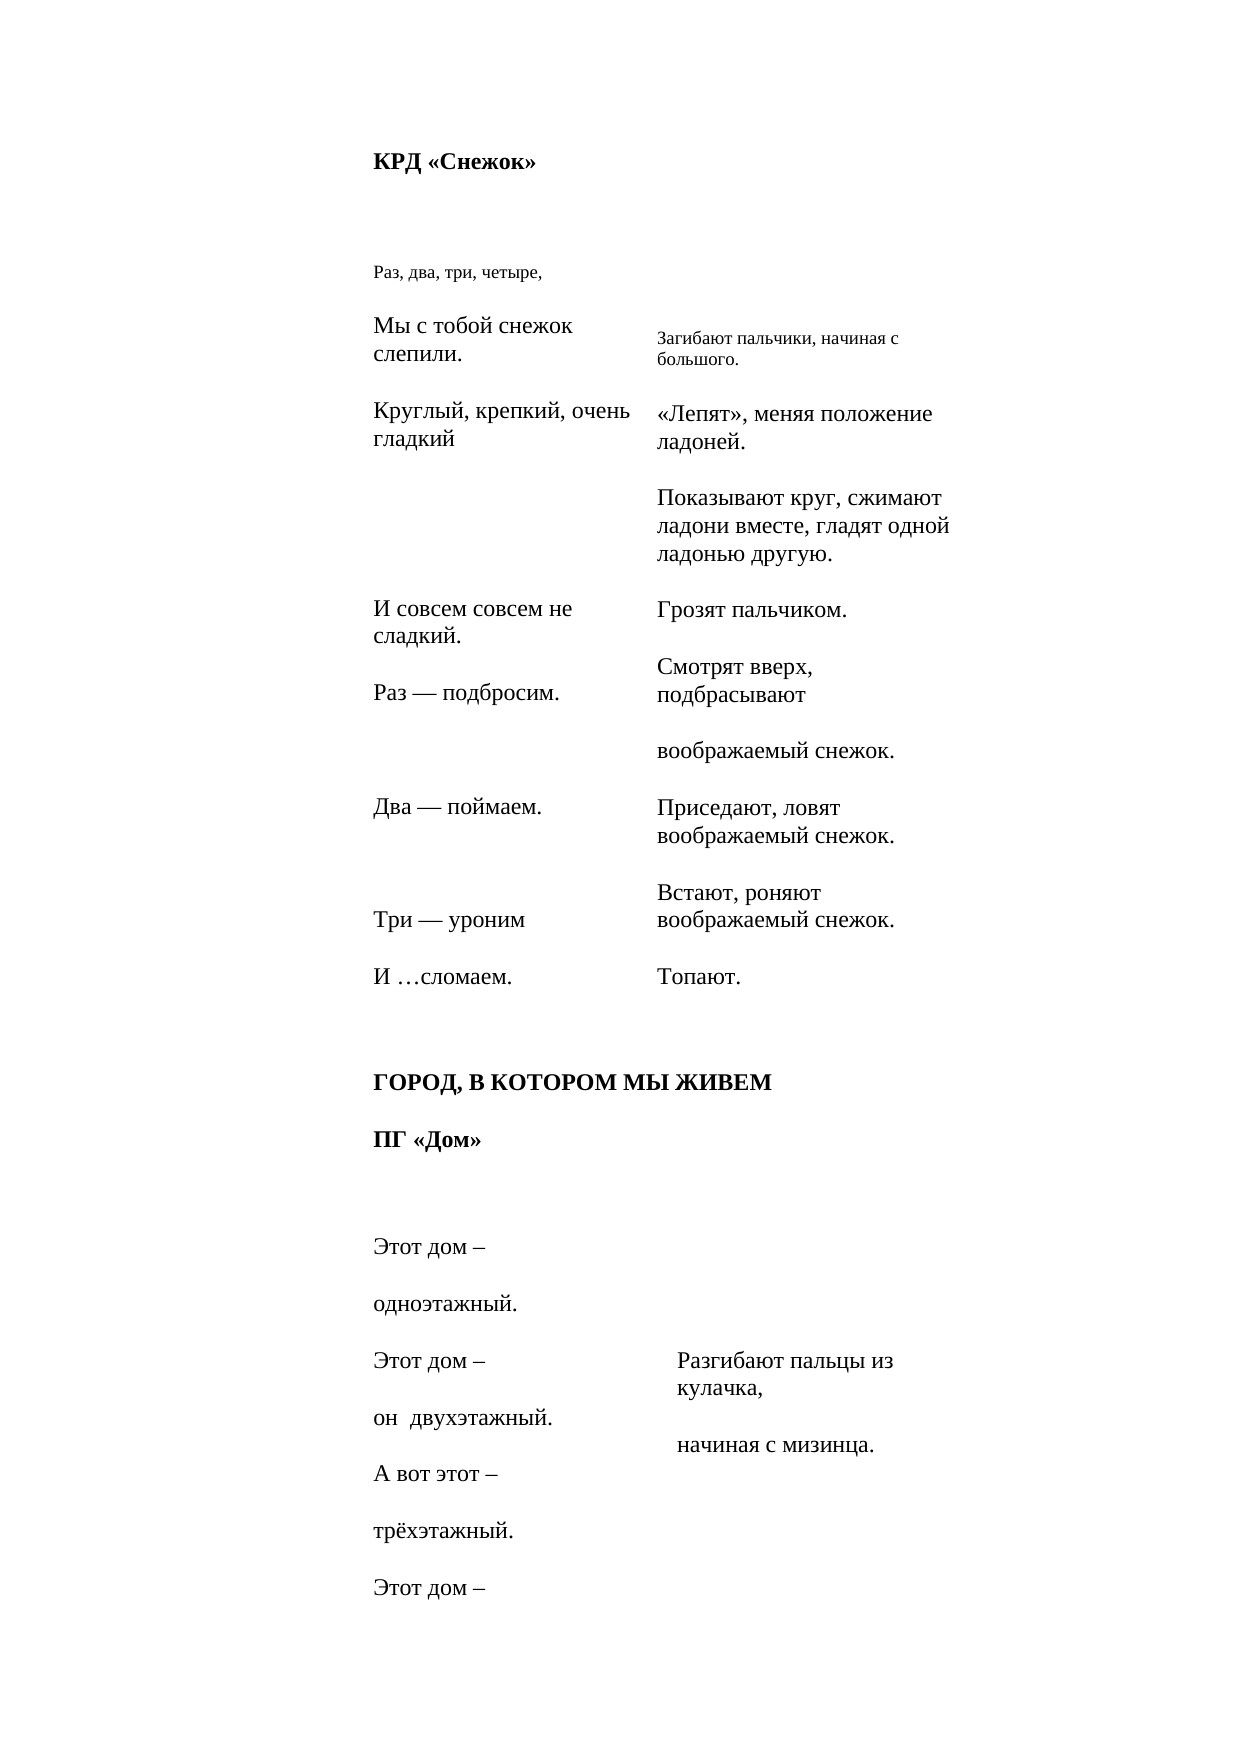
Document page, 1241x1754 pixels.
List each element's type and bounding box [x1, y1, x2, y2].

table_cell [373, 118, 956, 1017]
table_cell [373, 1017, 956, 1630]
